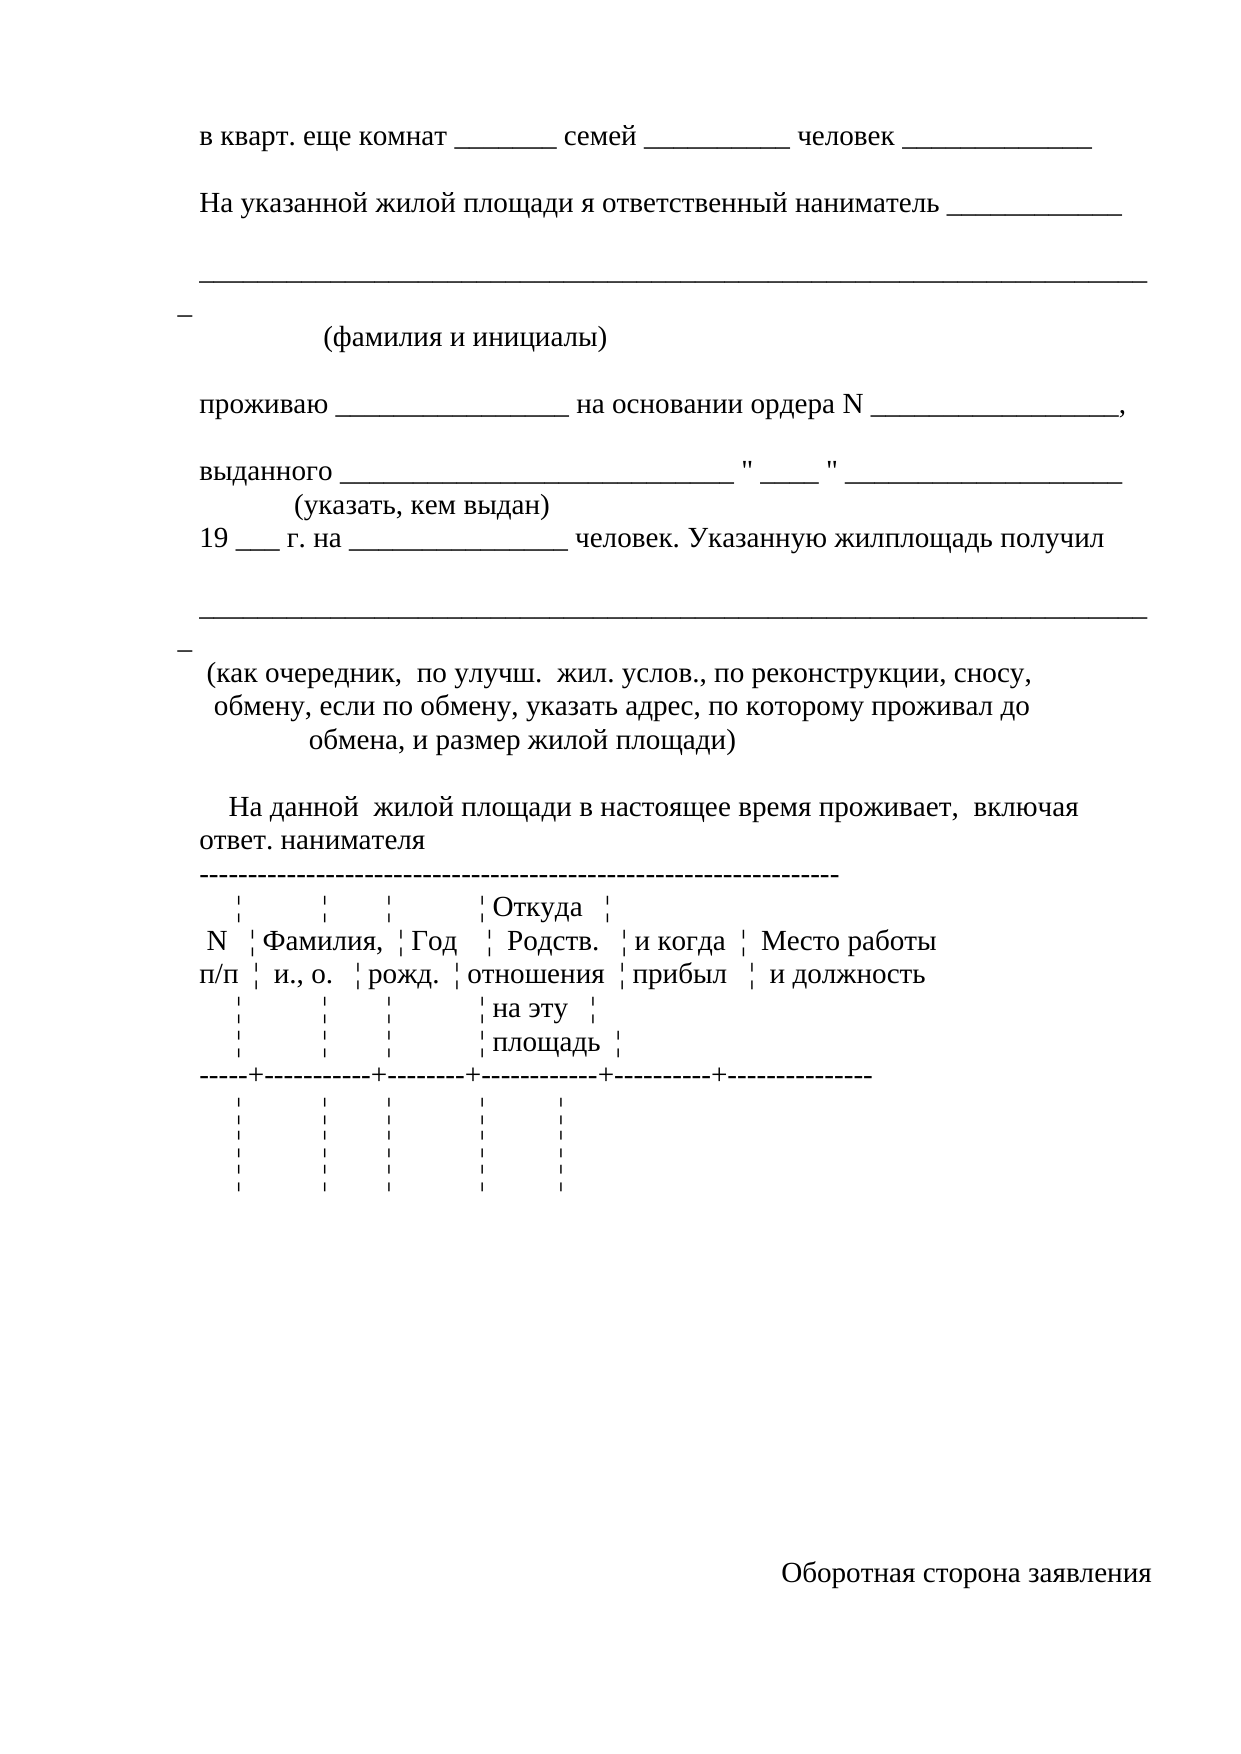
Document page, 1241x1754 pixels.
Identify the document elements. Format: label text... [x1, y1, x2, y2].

text Оборотная сторона заявления [177, 1556, 1152, 1618]
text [177, 118, 1152, 1254]
